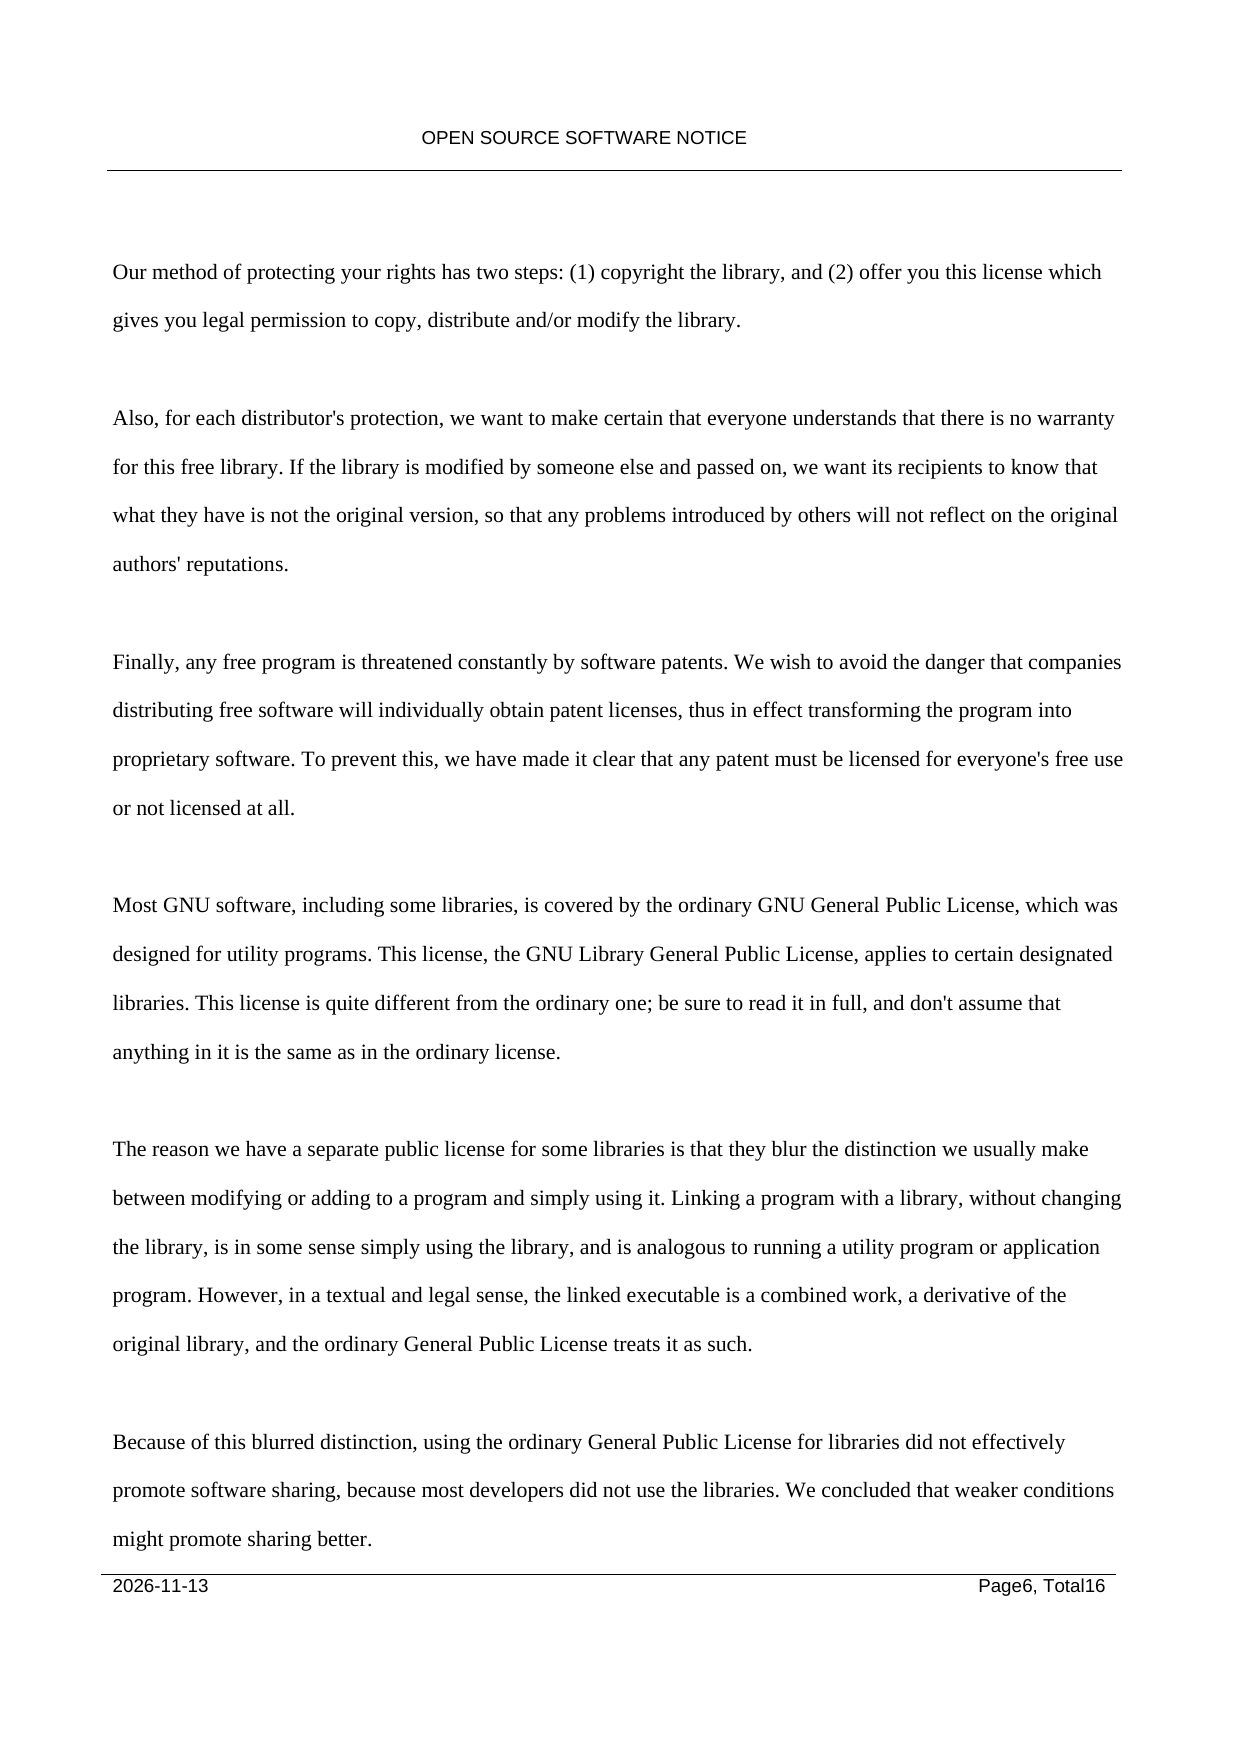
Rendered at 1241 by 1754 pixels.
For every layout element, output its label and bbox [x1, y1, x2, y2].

text [112, 206, 1128, 1555]
